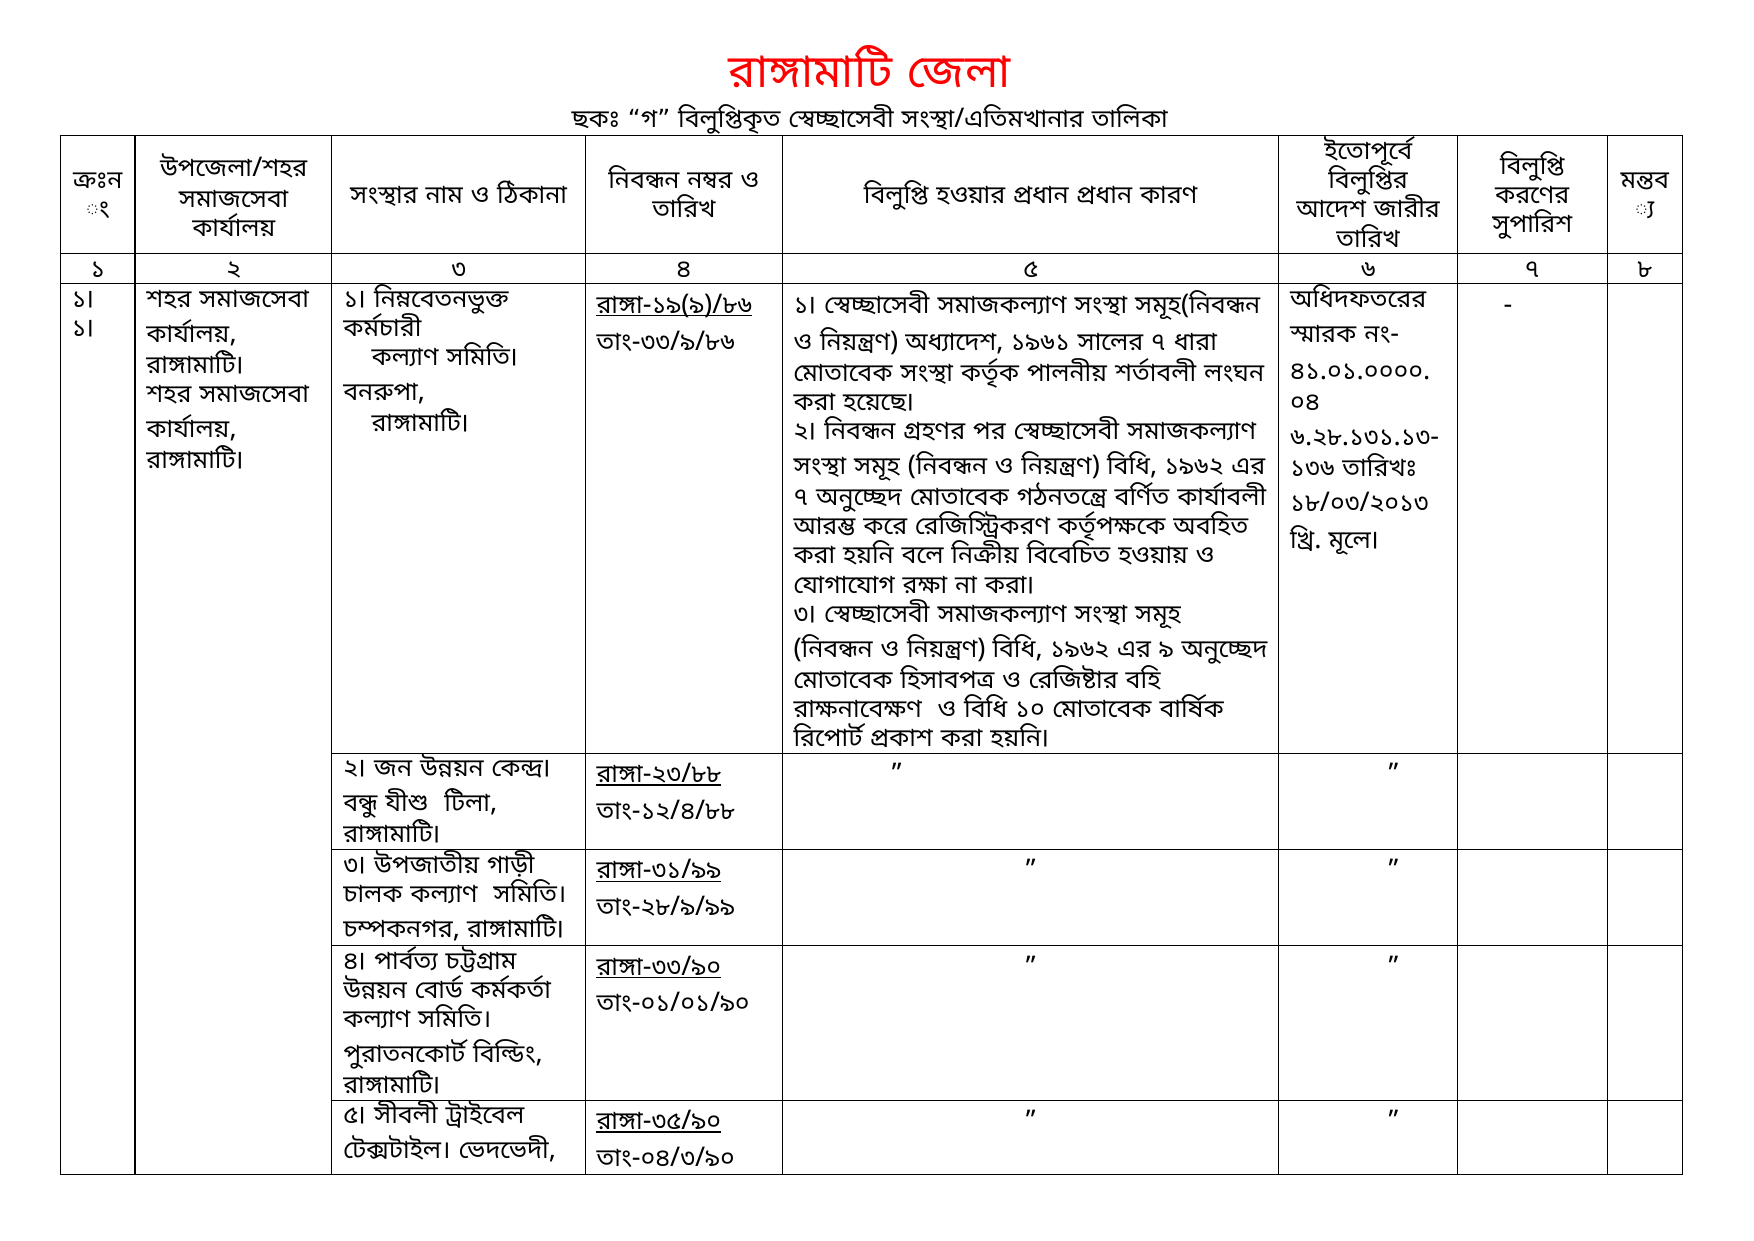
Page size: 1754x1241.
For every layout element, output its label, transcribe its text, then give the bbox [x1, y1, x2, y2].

table_cell - [1458, 284, 1607, 752]
table_cell [1458, 946, 1607, 1099]
table_header মন্তব্য [1608, 136, 1682, 253]
table_cell ৬ [1279, 254, 1457, 283]
table_cell রাঙ্গা-৩৫/৯০ তাং-০৪/৩/৯০ [586, 1101, 782, 1174]
table_cell ২। জন উন্নয়ন কেন্দ্র। বন্ধু যীশু টিলা, রাঙ্গামাটি। [332, 754, 585, 849]
table_cell ৫। সীবলী ট্রাইবেল টেক্সটাইল। ভেদভেদী, রাঙ্গামাটি। [332, 1101, 585, 1174]
table_header বিলুপ্তি হওয়ার প্রধান প্রধান কারণ [783, 136, 1278, 253]
table_cell ২ [136, 254, 331, 283]
text ছকঃ “গ” বিলুপ্তিকৃত স্বেচ্ছাসেবী সংস্থা/এতিমখানার তালিকা [60, 98, 1679, 135]
table_header সংস্থার নাম ও ঠিকানা [332, 136, 585, 253]
table_cell ” [783, 754, 1278, 849]
table_cell ১ [61, 254, 134, 283]
table_cell ৪। পার্বত্য চট্টগ্রাম উন্নয়ন বোর্ড কর্মকর্তা কল্যাণ সমিতি। পুরাতনকোর্ট বিল্ডিং, রাঙ্গামাটি। [332, 946, 585, 1099]
table_cell [1608, 754, 1682, 849]
table_cell ১। নিম্নবেতনভুক্ত কর্মচারী কল্যাণ সমিতি। বনরুপা, রাঙ্গামাটি। [332, 284, 585, 752]
table_cell [1608, 850, 1682, 945]
table_cell ” [1279, 1101, 1457, 1174]
table_cell ” [1279, 850, 1457, 945]
table_cell রাঙ্গা-৩৩/৯০ তাং-০১/০১/৯০ [586, 946, 782, 1099]
table_cell ” [1279, 946, 1457, 1099]
table_cell রাঙ্গা-৩১/৯৯ তাং-২৮/৯/৯৯ [586, 850, 782, 945]
table_header উপজেলা/শহর সমাজসেবা কার্যালয় [136, 136, 331, 253]
table_cell ৫ [783, 254, 1278, 283]
table_cell ” [783, 850, 1278, 945]
table_cell [1608, 946, 1682, 1099]
table_header বিলুপ্তি করণের সুপারিশ [1458, 136, 1607, 253]
table_header ক্রঃনং [61, 136, 134, 253]
table_cell ৩। উপজাতীয় গাড়ী চালক কল্যাণ সমিতি। চম্পকনগর, রাঙ্গামাটি। [332, 850, 585, 945]
table_cell [1458, 850, 1607, 945]
table_cell [1608, 284, 1682, 752]
table_header নিবন্ধন নম্বর ও তারিখ [586, 136, 782, 253]
table_cell অধিদফতরের স্মারক নং-৪১.০১.০০০০. ০৪৬.২৮.১৩১.১৩-১৩৬ তারিখঃ ১৮/০৩/২০১৩ খ্রি. মূলে। [1279, 284, 1457, 752]
table_cell ৮ [1608, 254, 1682, 283]
table_cell রাঙ্গা-২৩/৮৮ তাং-১২/৪/৮৮ [586, 754, 782, 849]
table_cell ” [783, 946, 1278, 1099]
table_cell ৩ [332, 254, 585, 283]
table_header ইতোপূর্বে বিলুপ্তির আদেশ জারীর তারিখ [1279, 136, 1457, 253]
table_cell রাঙ্গা-১৯(৯)/৮৬ তাং-৩৩/৯/৮৬ [586, 284, 782, 752]
table_cell ৪ [586, 254, 782, 283]
table_cell [1458, 1101, 1607, 1174]
table_cell ১। স্বেচ্ছাসেবী সমাজকল্যাণ সংস্থা সমূহ(নিবন্ধন ও নিয়ন্ত্রণ) অধ্যাদেশ, ১৯৬১ সালের ৭ ধারা মোতাবেক সংস্থা কর্তৃক পালনীয় শর্তাবলী লংঘন করা হয়েছে। ২। নিবন্ধন গ্রহণর পর স্বেচ্ছাসেবী সমাজকল্যাণ সংস্থা সমূহ (নিবন্ধন ও নিয়ন্ত্রণ) বিধি, ১৯৬২ এর ৭ অনুচ্ছেদ মোতাবেক গঠনতন্ত্রে বর্ণিত কার্যাবলী আরম্ভ করে রেজিস্ট্রিকরণ কর্তৃপক্ষকে অবহিত করা হয়নি বলে নিক্রীয় বিবেচিত হওয়ায় ও যোগাযোগ রক্ষা না করা। ৩। স্বেচ্ছাসেবী সমাজকল্যাণ সংস্থা সমূহ (নিবন্ধন ও নিয়ন্ত্রণ) বিধি, ১৯৬২ এর ৯ অনুচ্ছেদ মোতাবেক হিসাবপত্র ও রেজিষ্টার বহি রাক্ষনাবেক্ষণ ও বিধি ১০ মোতাবেক বার্ষিক রিপোর্ট প্রকাশ করা হয়নি। [783, 284, 1278, 752]
text রাঙ্গামাটি জেলা [60, 45, 1679, 98]
table_cell [1608, 1101, 1682, 1174]
table_cell [1458, 754, 1607, 849]
table_cell ” [783, 1101, 1278, 1174]
table_cell ১। ১। [61, 284, 134, 1174]
table_cell ” [1279, 754, 1457, 849]
table_cell শহর সমাজসেবা কার্যালয়, রাঙ্গামাটি। শহর সমাজসেবা কার্যালয়, রাঙ্গামাটি। [136, 284, 331, 1174]
table_cell ৭ [1458, 254, 1607, 283]
